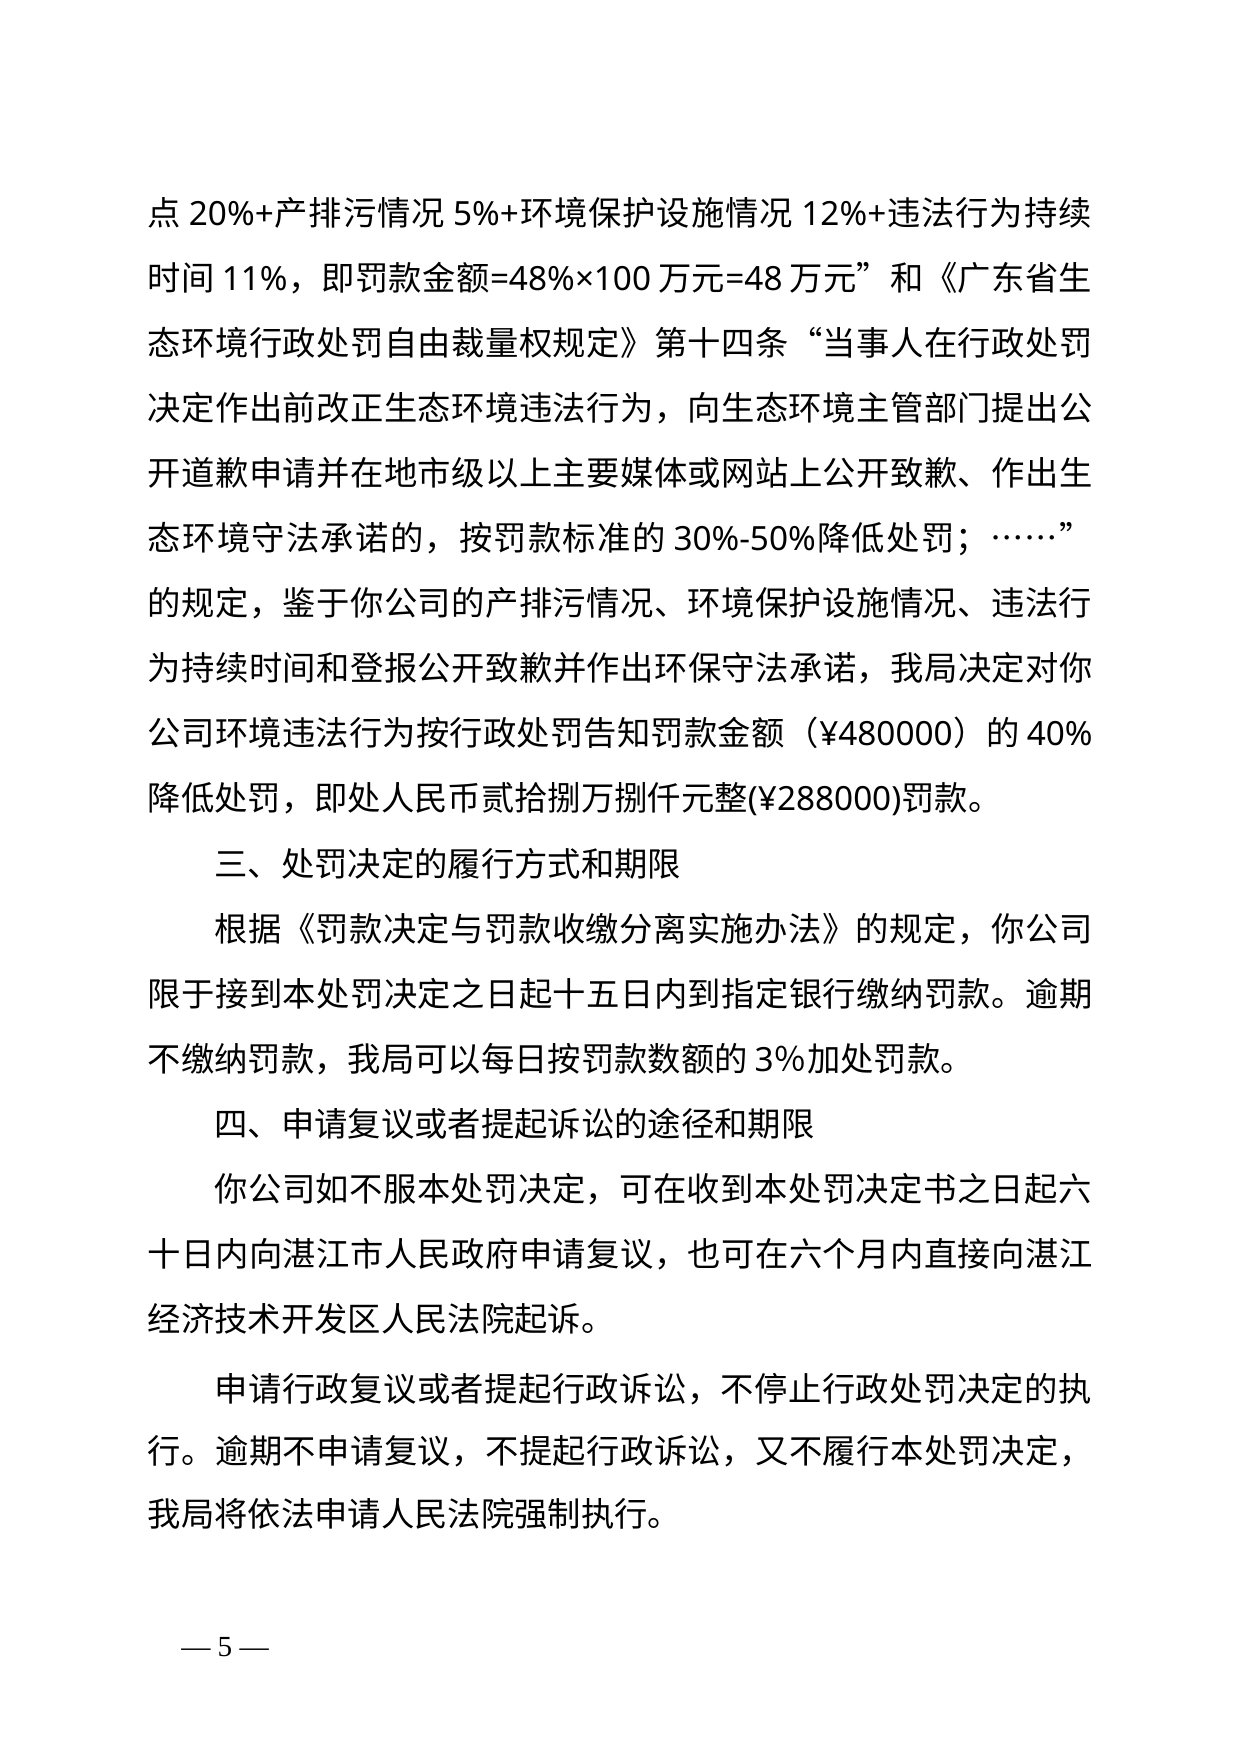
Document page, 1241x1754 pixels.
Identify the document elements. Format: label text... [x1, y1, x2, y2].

text 你公司如不服本处罚决定，可在收到本处罚决定书之日起六十日内向湛江市人民政府申请复议，也可在六个月内直接向湛江经济技术开发区人民法院起诉。 [148, 1153, 1092, 1348]
text 三、处罚决定的履行方式和期限 [148, 828, 1092, 893]
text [148, 178, 1092, 828]
text 根据《罚款决定与罚款收缴分离实施办法》的规定，你公司限于接到本处罚决定之日起十五日内到指定银行缴纳罚款。逾期不缴纳罚款，我局可以每日按罚款数额的3％加处罚款。 [148, 893, 1092, 1088]
text 四、申请复议或者提起诉讼的途径和期限 [148, 1088, 1092, 1153]
text 申请行政复议或者提起行政诉讼，不停止行政处罚决定的执行。逾期不申请复议，不提起行政诉讼，又不履行本处罚决定，我局将依法申请人民法院强制执行。 [148, 1348, 1092, 1536]
